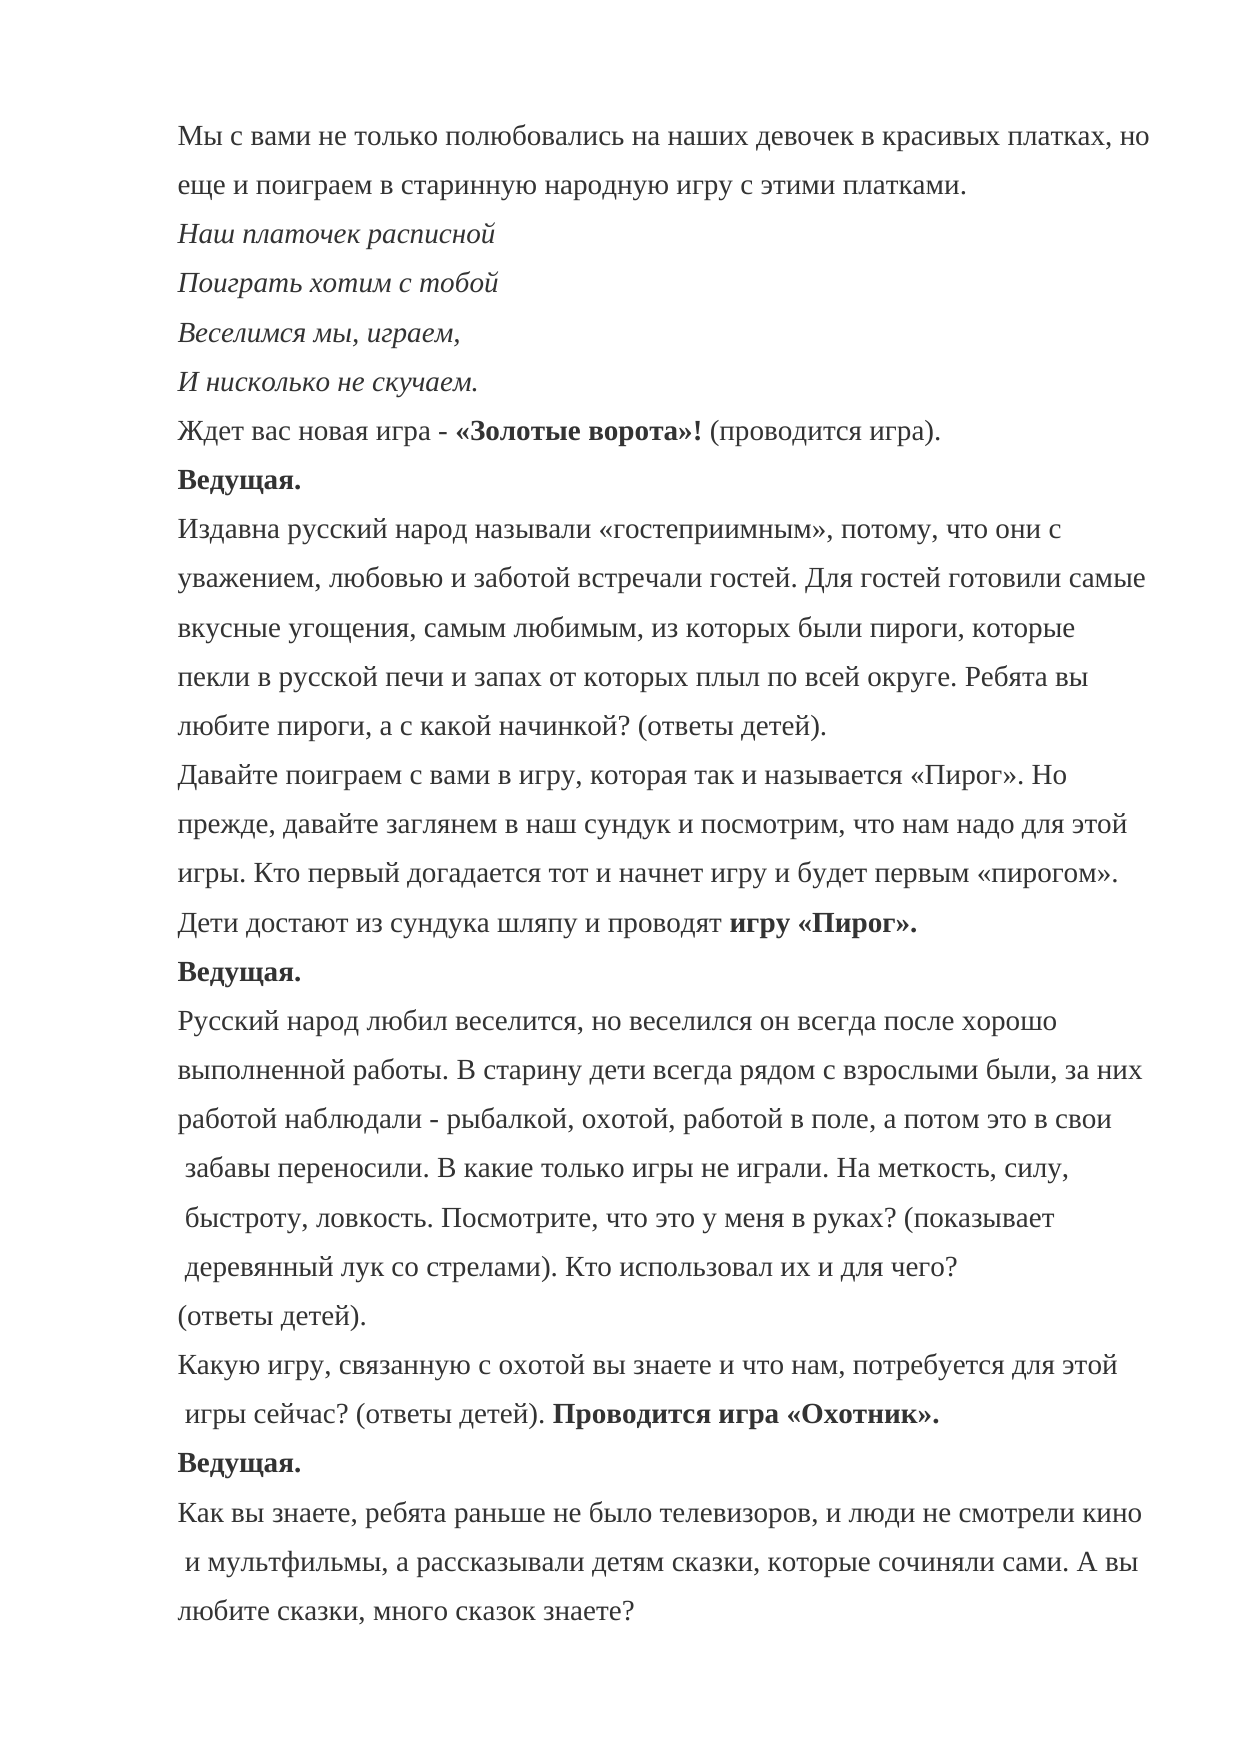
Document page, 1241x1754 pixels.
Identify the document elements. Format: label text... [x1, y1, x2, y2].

text Поиграть хотим с тобой [177, 266, 1152, 299]
text вкусные угощения, самым любимым, из которых были пироги, которые [177, 610, 1152, 643]
text Ведущая. [177, 1446, 1152, 1479]
text еще и поиграем в старинную народную игру с этими платками. [177, 167, 1152, 201]
text Ждет вас новая игра - «Золотые ворота»! (проводится игра). [177, 413, 1152, 447]
text Издавна русский народ называли «гостеприимным», потому, что они с [177, 511, 1152, 545]
text прежде, давайте заглянем в наш сундук и посмотрим, что нам надо для этой [177, 806, 1152, 840]
text деревянный лук со стрелами). Кто использовал их и для чего? [177, 1249, 1152, 1282]
text и мультфильмы, а рассказывали детям сказки, которые сочиняли сами. А вы [177, 1544, 1152, 1577]
text уважением, любовью и заботой встречали гостей. Для гостей готовили самые [177, 561, 1152, 594]
text игры. Кто первый догадается тот и начнет игру и будет первым «пирогом». [177, 856, 1152, 889]
text Дети достают из сундука шляпу и проводят игру «Пирог». [177, 905, 1152, 938]
text работой наблюдали - рыбалкой, охотой, работой в поле, а потом это в свои [177, 1101, 1152, 1135]
text любите сказки, много сказок знаете? [177, 1593, 1152, 1627]
text Как вы знаете, ребята раньше не было телевизоров, и люди не смотрели кино [177, 1495, 1152, 1528]
text Русский народ любил веселится, но веселился он всегда после хорошо [177, 1003, 1152, 1037]
text любите пироги, а с какой начинкой? (ответы детей). [177, 708, 1152, 742]
text Давайте поиграем с вами в игру, которая так и называется «Пирог». Но [177, 757, 1152, 791]
text Ведущая. [177, 462, 1152, 496]
text И нисколько не скучаем. [177, 364, 1152, 397]
text Мы с вами не только полюбовались на наших девочек в красивых платках, но [177, 118, 1152, 152]
text Ведущая. [177, 954, 1152, 987]
text Какую игру, связанную с охотой вы знаете и что нам, потребуется для этой [177, 1347, 1152, 1381]
text пекли в русской печи и запах от которых плыл по всей округе. Ребята вы [177, 659, 1152, 692]
text (ответы детей). [177, 1298, 1152, 1332]
text быстроту, ловкость. Посмотрите, что это у меня в руках? (показывает [177, 1200, 1152, 1233]
text забавы переносили. В какие только игры не играли. На меткость, силу, [177, 1151, 1152, 1184]
text выполненной работы. В старину дети всегда рядом с взрослыми были, за них [177, 1052, 1152, 1086]
text Наш платочек расписной [177, 216, 1152, 250]
text игры сейчас? (ответы детей). Проводится игра «Охотник». [177, 1396, 1152, 1430]
text Веселимся мы, играем, [177, 315, 1152, 348]
